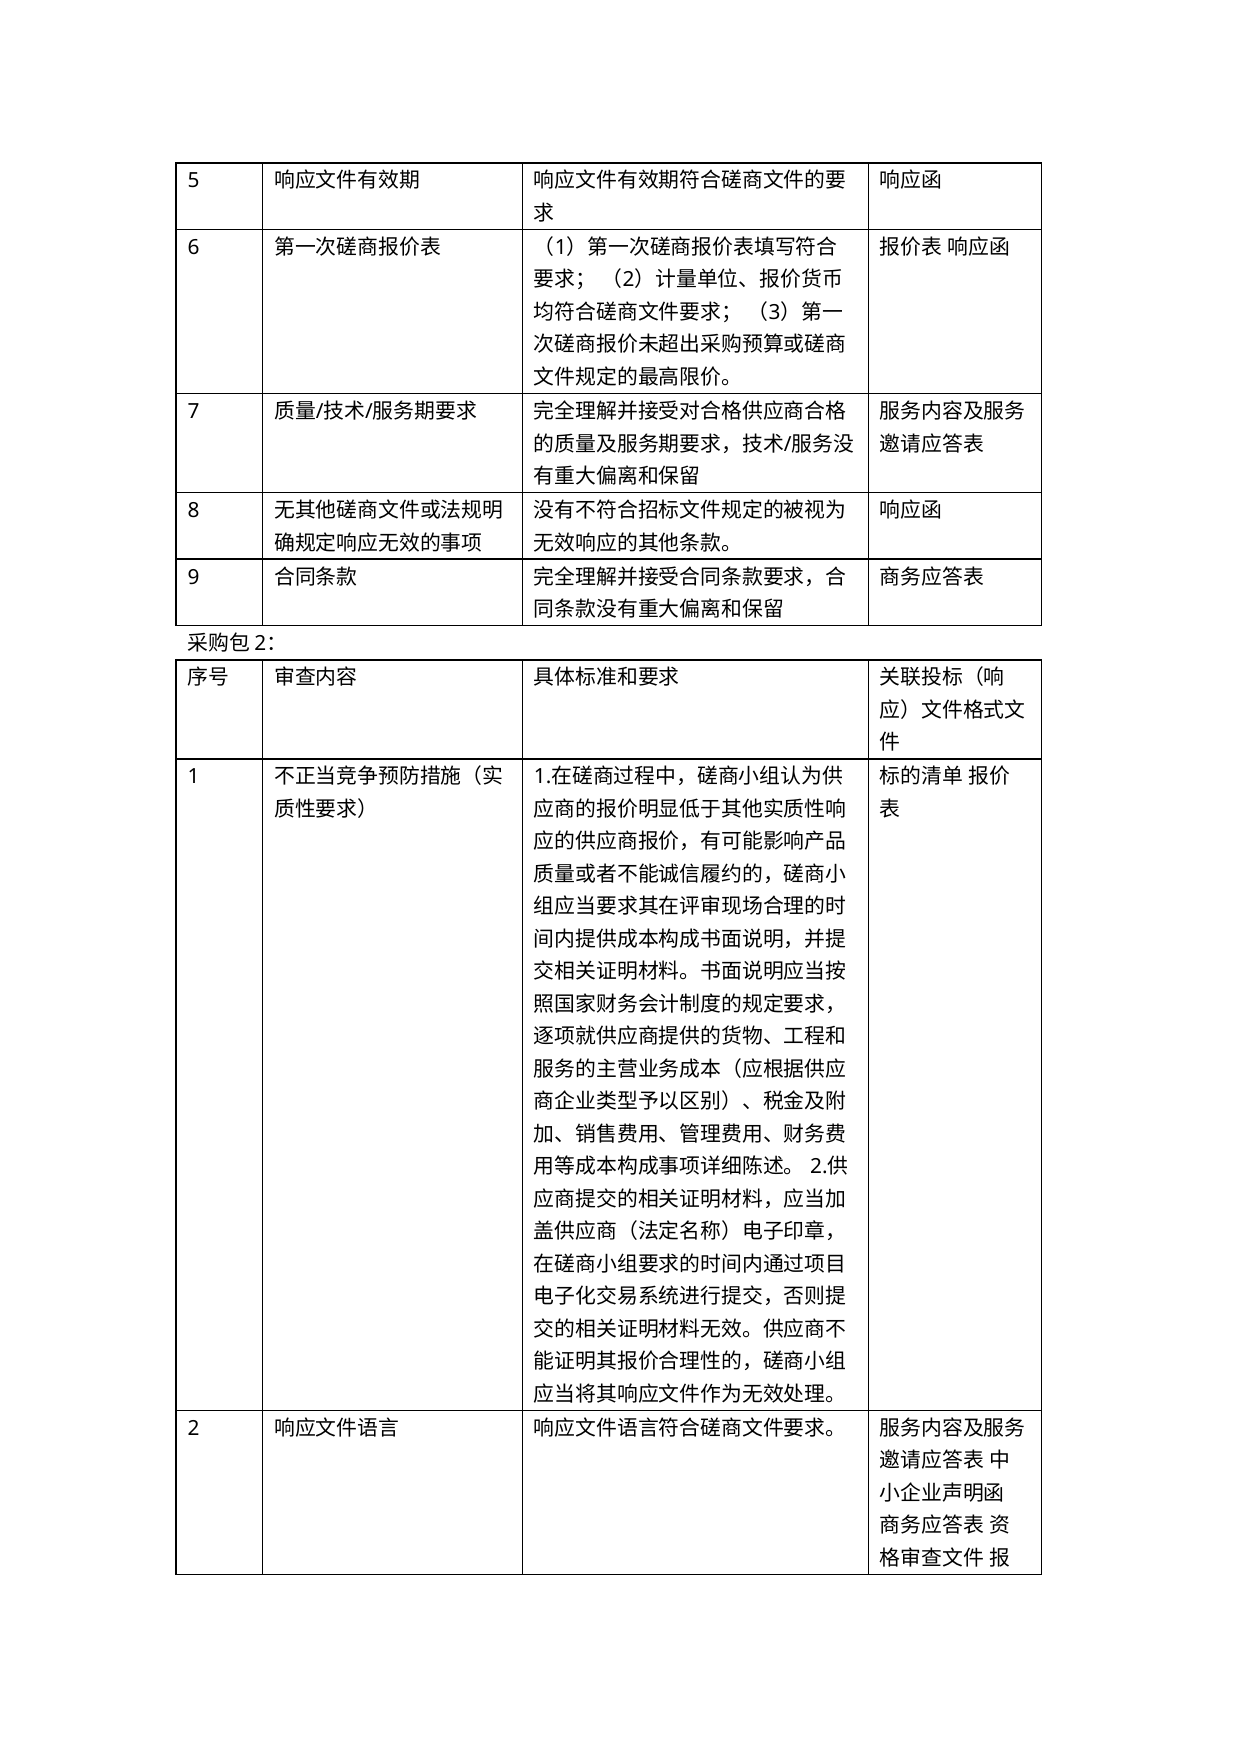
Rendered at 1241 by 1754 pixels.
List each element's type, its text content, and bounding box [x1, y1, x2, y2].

table_cell 报价表 响应函 [869, 230, 1041, 393]
table_cell 8 [177, 493, 262, 558]
table_cell 服务内容及服务邀请应答表 [869, 394, 1041, 492]
table_cell 完全理解并接受对合格供应商合格的质量及服务期要求，技术/服务没有重大偏离和保留 [523, 394, 868, 492]
table_header 序号 [177, 661, 262, 758]
table_cell 响应文件有效期 [263, 164, 522, 228]
table_cell 标的清单 报价表 [869, 760, 1041, 1409]
table_cell 无其他磋商文件或法规明确规定响应无效的事项 [263, 493, 522, 558]
table_cell 没有不符合招标文件规定的被视为无效响应的其他条款。 [523, 493, 868, 558]
table_cell 9 [177, 560, 262, 625]
table_cell 1 [177, 760, 262, 1409]
table_cell 完全理解并接受合同条款要求，合同条款没有重大偏离和保留 [523, 560, 868, 625]
table_cell 第一次磋商报价表 [263, 230, 522, 393]
table_header 审查内容 [263, 661, 522, 758]
table_cell 5 [177, 164, 262, 228]
table_cell 商务应答表 [869, 560, 1041, 625]
text 采购包2： [187, 626, 1053, 659]
table_cell 1.在磋商过程中，磋商小组认为供应商的报价明显低于其他实质性响应的供应商报价，有可能影响产品质量或者不能诚信履约的，磋商小组应当要求其在评审现场合理的时间内提供成本构成书面说明，并提交相关证明材料。书面说明应当按照国家财务会计制度的规定要求，逐项就供应商提供的货物、工程和服务的主营业务成本（应根据供应商企业类型予以区别）、税金及附加、销售费用、管理费用、财务费用等成本构成事项详细陈述。 2.供应商提交的相关证明材料，应当加盖供应商（法定名称）电子印章，在磋商小组要求的时间内通过项目电子化交易系统进行提交，否则提交的相关证明材料无效。供应商不能证明其报价合理性的，磋商小组应当将其响应文件作为无效处理。 [523, 760, 868, 1409]
table_cell 响应文件有效期符合磋商文件的要求 [523, 164, 868, 228]
table_cell 响应函 [869, 493, 1041, 558]
table_cell 2 [177, 1411, 262, 1573]
table_cell 合同条款 [263, 560, 522, 625]
table_cell 响应文件语言符合磋商文件要求。 [523, 1411, 868, 1573]
table_cell 不正当竞争预防措施（实质性要求） [263, 760, 522, 1409]
table_cell 7 [177, 394, 262, 492]
table_cell 响应文件语言 [263, 1411, 522, 1573]
table_header 具体标准和要求 [523, 661, 868, 758]
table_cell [869, 1411, 1041, 1573]
table_cell 6 [177, 230, 262, 393]
table_cell 质量/技术/服务期要求 [263, 394, 522, 492]
table_header 关联投标（响应）文件格式文件 [869, 661, 1041, 758]
table_cell 响应函 [869, 164, 1041, 228]
table_cell （1）第一次磋商报价表填写符合要求； （2）计量单位、报价货币均符合磋商文件要求； （3）第一次磋商报价未超出采购预算或磋商文件规定的最高限价。 [523, 230, 868, 393]
